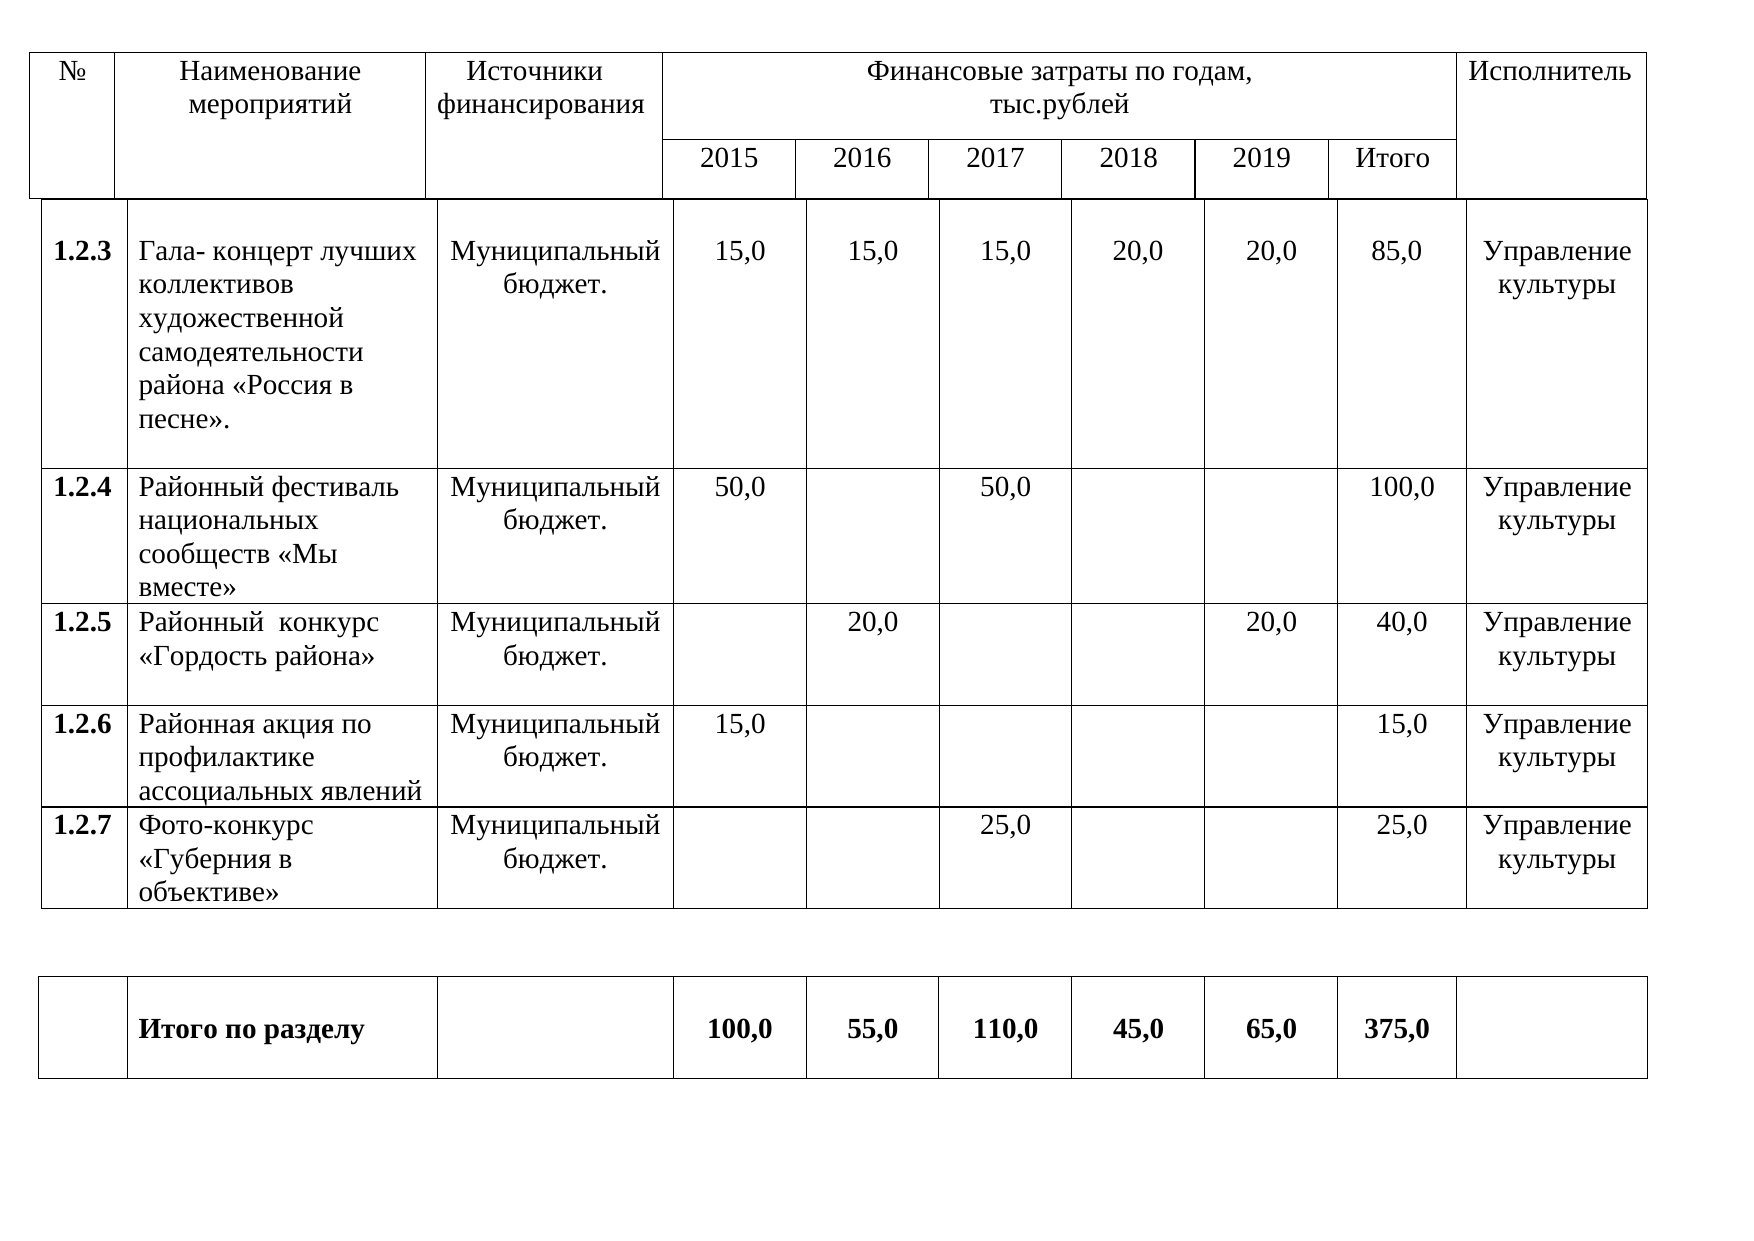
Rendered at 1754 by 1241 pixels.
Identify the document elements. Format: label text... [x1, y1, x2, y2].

table_header [1457, 977, 1647, 1078]
table_header 110,0 [939, 977, 1071, 1078]
table_cell Районный конкурс «Гордость района» [128, 604, 437, 705]
table_cell 50,0 [674, 469, 806, 603]
table_header 375,0 [1338, 977, 1456, 1078]
table_cell 1.2.4 [42, 469, 127, 603]
table_cell [940, 604, 1071, 705]
table_header 55,0 [807, 977, 938, 1078]
table_header [39, 977, 127, 1078]
table_header Управление культуры [1467, 200, 1647, 468]
table_cell [807, 706, 939, 806]
table_cell [1072, 808, 1204, 908]
table_header Гала- концерт лучших коллективов художественной самодеятельности района «Россия в песне». [128, 200, 437, 468]
table_cell 25,0 [1338, 808, 1466, 908]
table_header 45,0 [1072, 977, 1204, 1078]
table_cell Районный фестиваль национальных сообществ «Мы вместе» [128, 469, 437, 603]
table_cell Управление культуры [1467, 604, 1647, 705]
table_header 100,0 [674, 977, 806, 1078]
table_header Исполнитель [1457, 53, 1646, 197]
table_cell 2019 [1196, 140, 1328, 197]
table_cell [674, 604, 806, 705]
table_cell [674, 808, 806, 908]
table_header Итого по разделу [128, 977, 437, 1078]
table_cell [1072, 706, 1204, 806]
table_header 20,0 [1072, 200, 1204, 468]
table_cell 1.2.6 [42, 706, 127, 806]
table_header Наименование мероприятий [115, 53, 425, 197]
table_cell [940, 706, 1071, 806]
table_header 15,0 [674, 200, 806, 468]
table_header 1.2.3 [42, 200, 127, 468]
table_cell 20,0 [1205, 604, 1337, 705]
table_cell [1205, 706, 1337, 806]
table_cell Муниципальный бюджет. [438, 706, 673, 806]
table_cell 40,0 [1338, 604, 1466, 705]
table_cell [1205, 469, 1337, 603]
table_cell [1072, 469, 1204, 603]
table_cell 100,0 [1338, 469, 1466, 603]
table_header [438, 977, 673, 1078]
table_cell 25,0 [940, 808, 1071, 908]
table_cell 2017 [929, 140, 1061, 197]
table_header Финансовые затраты по годам, тыс.рублей [663, 53, 1456, 139]
table_cell [807, 469, 939, 603]
table_header 65,0 [1205, 977, 1337, 1078]
table_cell 2018 [1062, 140, 1194, 197]
table_cell Муниципальный бюджет. [438, 469, 673, 603]
table_cell 2015 [663, 140, 795, 197]
table_cell Муниципальный бюджет. [438, 808, 673, 908]
table_cell 20,0 [807, 604, 939, 705]
table_cell Фото-конкурс «Губерния в объективе» [128, 808, 437, 908]
table_cell [807, 808, 939, 908]
table_cell Итого [1329, 140, 1456, 197]
table_cell 1.2.7 [42, 808, 127, 908]
table_cell [1205, 808, 1337, 908]
table_header 20,0 [1205, 200, 1337, 468]
table_header 15,0 [807, 200, 939, 468]
table_header 15,0 [940, 200, 1071, 468]
table_cell 1.2.5 [42, 604, 127, 705]
table_header Источники финансирования [426, 53, 662, 197]
table_cell 50,0 [940, 469, 1071, 603]
table_cell 15,0 [674, 706, 806, 806]
table_cell 15,0 [1338, 706, 1466, 806]
table_cell Управление культуры [1467, 706, 1647, 806]
table_header № [30, 53, 114, 197]
table_header Муниципальный бюджет. [438, 200, 673, 468]
table_cell Муниципальный бюджет. [438, 604, 673, 705]
table_cell [1072, 604, 1204, 705]
table_header 85,0 [1338, 200, 1466, 468]
table_cell 2016 [796, 140, 928, 197]
table_cell Районная акция по профилактике ассоциальных явлений [128, 706, 437, 806]
table_cell Управление культуры [1467, 469, 1647, 603]
table_cell Управление культуры [1467, 808, 1647, 908]
